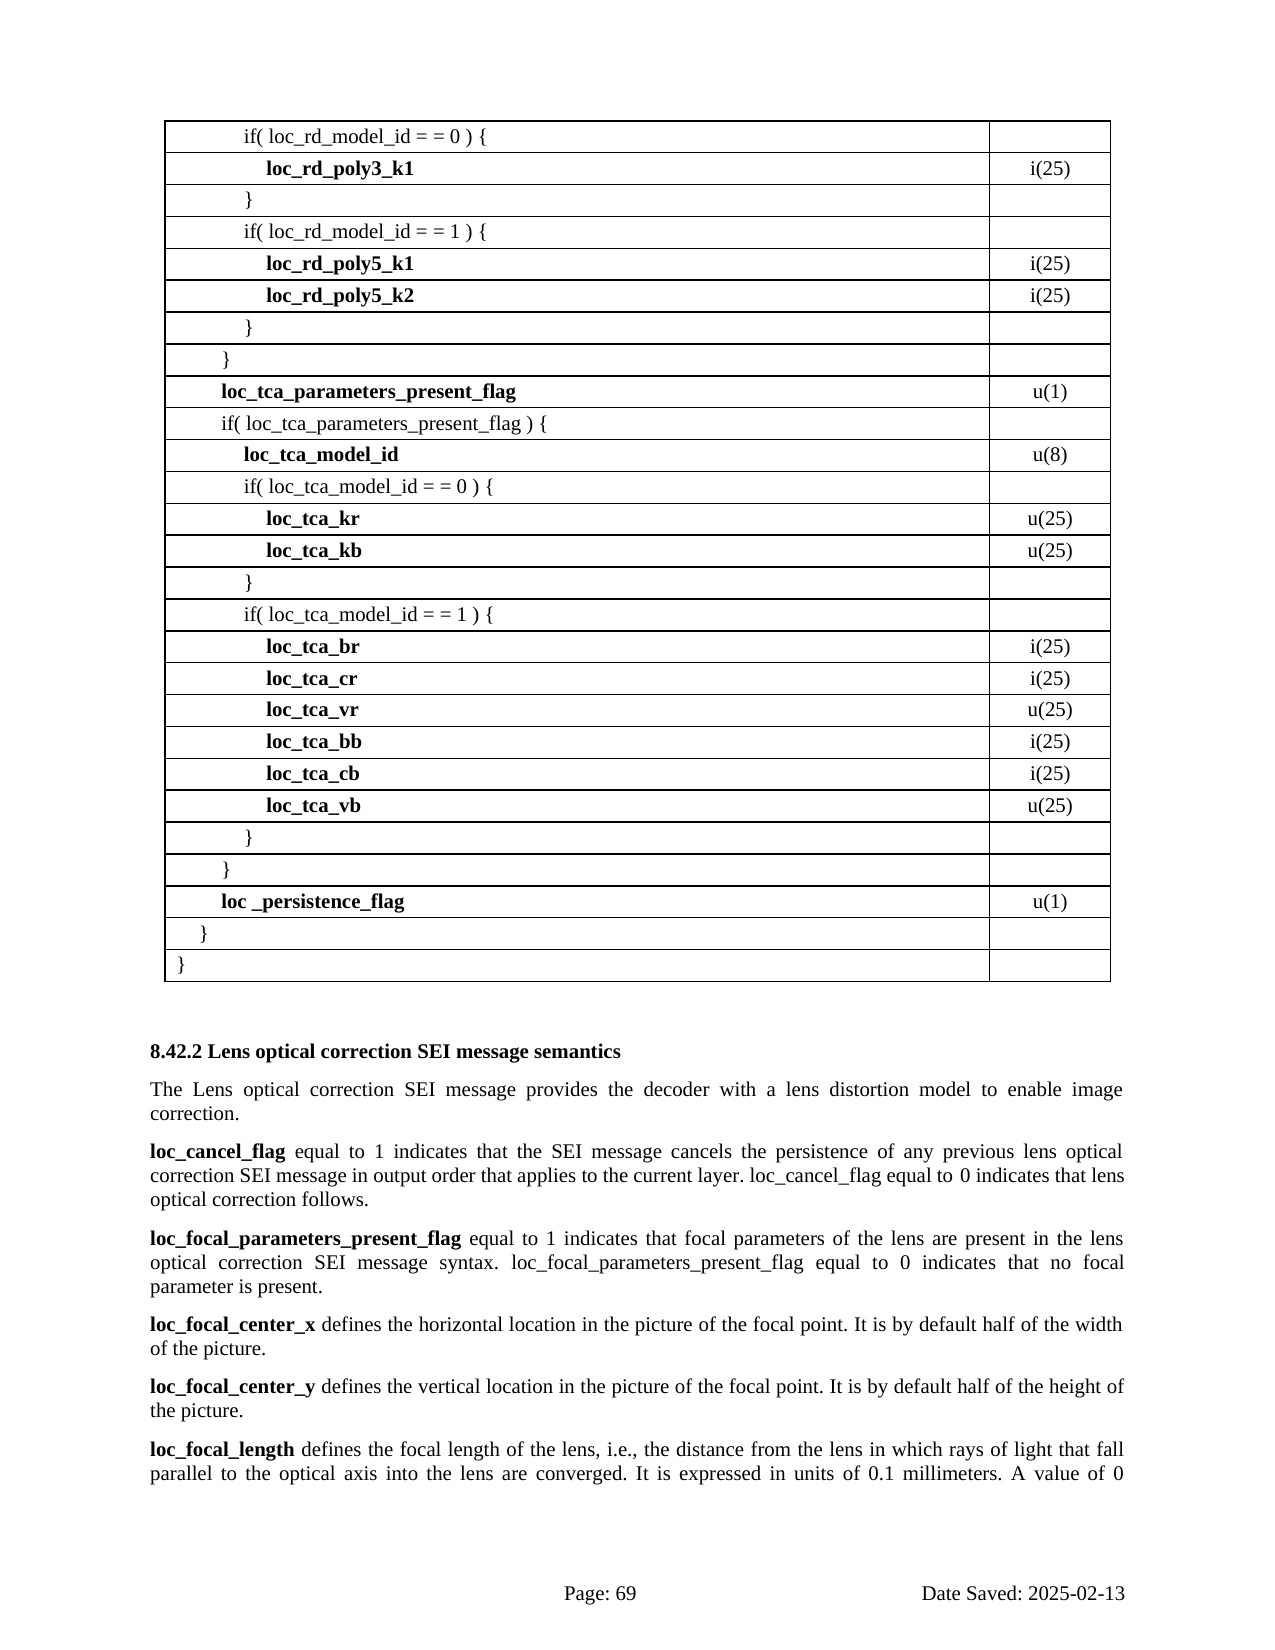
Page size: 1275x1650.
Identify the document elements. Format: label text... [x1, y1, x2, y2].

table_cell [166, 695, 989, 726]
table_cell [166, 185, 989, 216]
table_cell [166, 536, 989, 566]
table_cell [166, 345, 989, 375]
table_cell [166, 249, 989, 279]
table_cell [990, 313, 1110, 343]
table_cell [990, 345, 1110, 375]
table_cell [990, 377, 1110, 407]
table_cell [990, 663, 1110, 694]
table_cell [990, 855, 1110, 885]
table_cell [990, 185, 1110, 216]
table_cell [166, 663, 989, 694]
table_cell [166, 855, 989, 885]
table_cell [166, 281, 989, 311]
text 8.42.2 Lens optical correction SEI message semantics [150, 1039, 1125, 1063]
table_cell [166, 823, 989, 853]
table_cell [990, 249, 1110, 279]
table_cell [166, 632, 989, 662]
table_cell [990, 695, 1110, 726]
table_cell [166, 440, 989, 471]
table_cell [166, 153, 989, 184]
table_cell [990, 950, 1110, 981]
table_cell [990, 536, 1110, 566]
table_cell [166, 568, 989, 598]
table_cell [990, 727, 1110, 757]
text loc_focal_center_y defines the vertical location in the picture of the focal point. It is by default half of the height of the picture. [150, 1374, 1125, 1422]
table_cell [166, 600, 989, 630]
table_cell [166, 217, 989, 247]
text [150, 1437, 1125, 1485]
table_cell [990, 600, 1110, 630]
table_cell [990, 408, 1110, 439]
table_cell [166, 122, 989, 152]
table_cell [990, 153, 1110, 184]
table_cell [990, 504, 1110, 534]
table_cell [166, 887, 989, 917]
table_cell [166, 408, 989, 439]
text loc_cancel_flag equal to 1 indicates that the SEI message cancels the persistence of any previous lens optical correction SEI message in output order that applies to the current layer. loc_cancel_flag equal to 0 indicates that lens optical correction follows. [150, 1139, 1125, 1211]
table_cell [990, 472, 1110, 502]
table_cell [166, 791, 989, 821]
text loc_focal_parameters_present_flag equal to 1 indicates that focal parameters of the lens are present in the lens optical correction SEI message syntax. loc_focal_parameters_present_flag equal to 0 indicates that no focal parameter is present. [150, 1226, 1125, 1298]
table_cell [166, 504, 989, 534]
text The Lens optical correction SEI message provides the decoder with a lens distortion model to enable image correction. [150, 1077, 1125, 1125]
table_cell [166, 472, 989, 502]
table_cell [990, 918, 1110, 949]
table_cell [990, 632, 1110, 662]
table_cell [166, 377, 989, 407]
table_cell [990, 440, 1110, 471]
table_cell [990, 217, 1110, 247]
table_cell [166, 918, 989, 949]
text loc_focal_center_x defines the horizontal location in the picture of the focal point. It is by default half of the width of the picture. [150, 1312, 1125, 1360]
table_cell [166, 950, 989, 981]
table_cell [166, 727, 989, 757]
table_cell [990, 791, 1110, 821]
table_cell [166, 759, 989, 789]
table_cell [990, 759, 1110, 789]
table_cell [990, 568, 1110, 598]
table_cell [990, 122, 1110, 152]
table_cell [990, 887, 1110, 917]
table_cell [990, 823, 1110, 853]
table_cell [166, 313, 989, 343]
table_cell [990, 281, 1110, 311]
